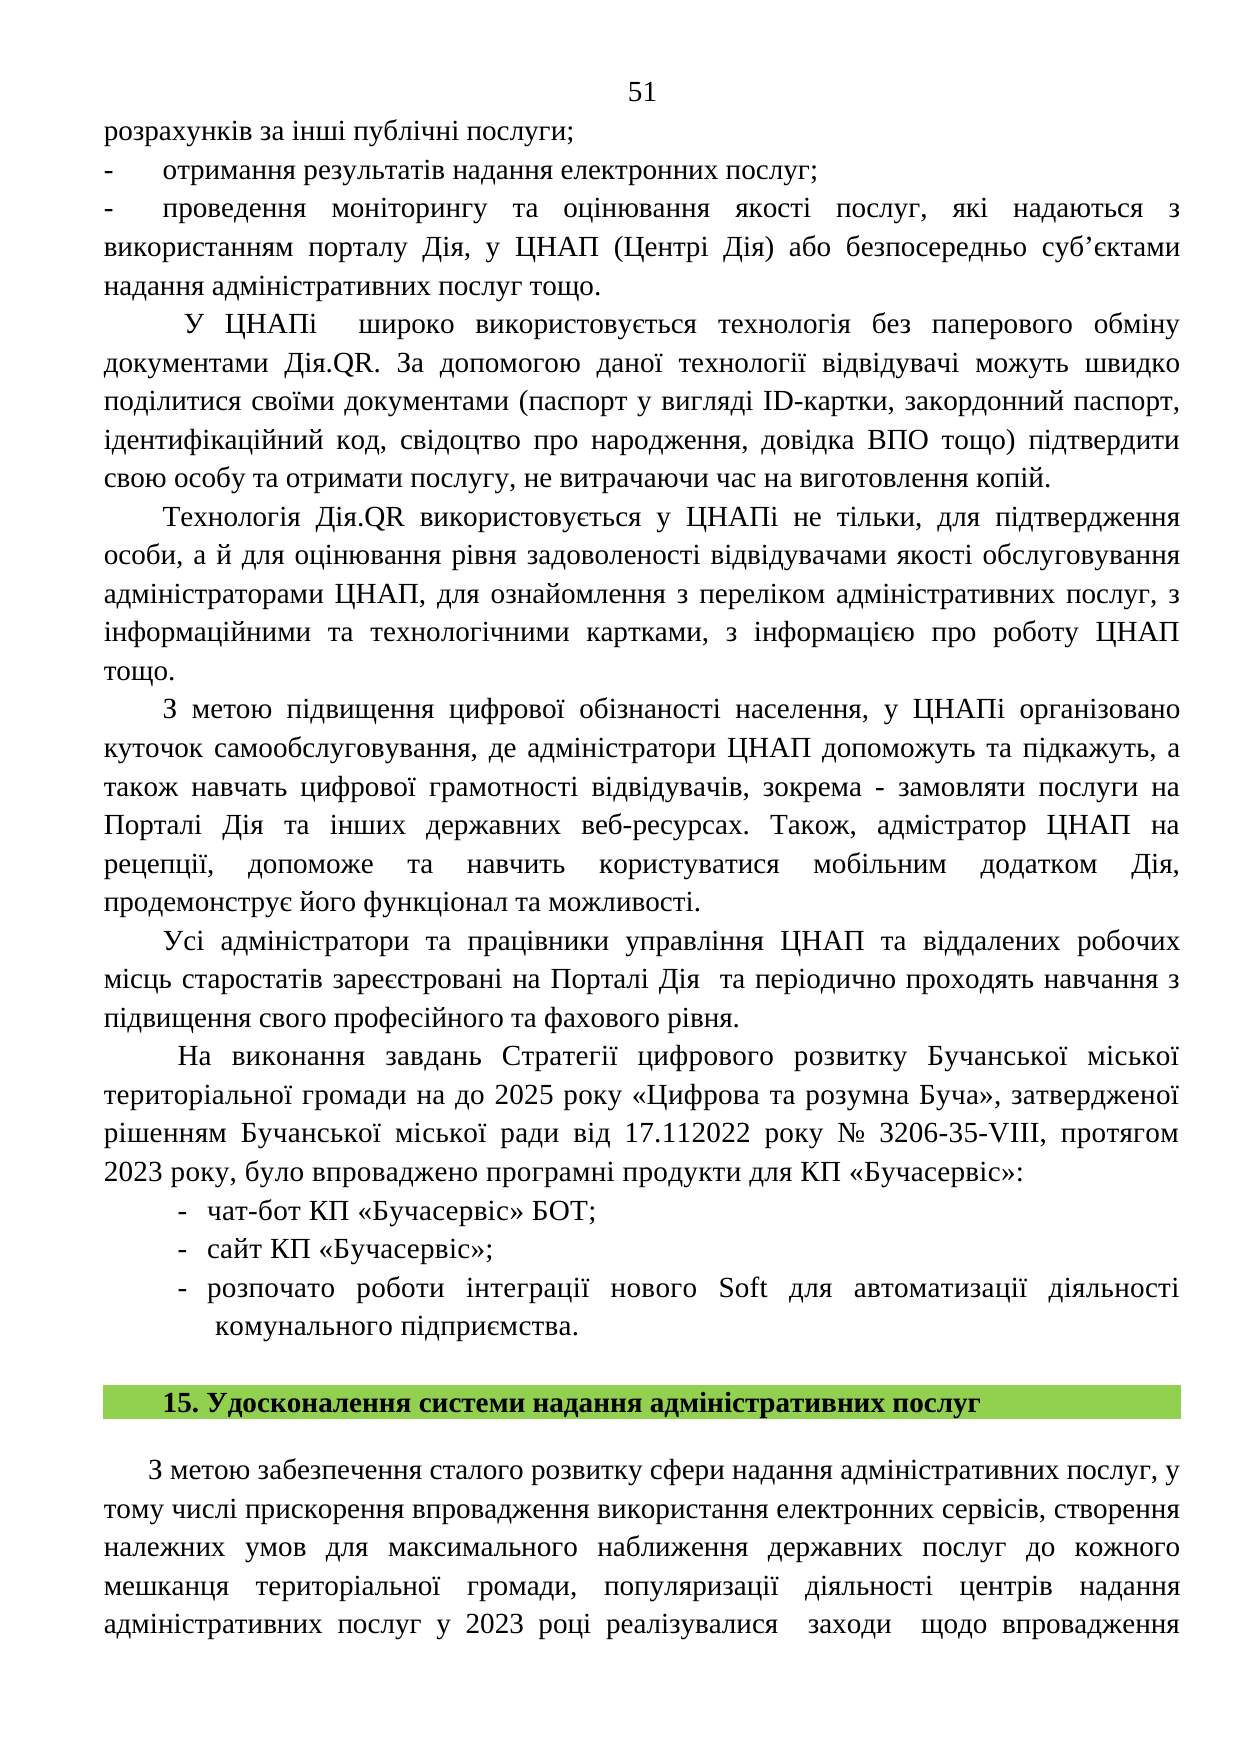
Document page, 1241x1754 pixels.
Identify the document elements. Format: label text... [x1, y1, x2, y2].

list проведення моніторингу та оцінювання якості послуг, які надаються з використанням порталу Дія, у ЦНАП (Центрі Дія) або безпосередньо суб’єктами надання адміністративних послуг тощо. [103, 191, 1181, 301]
list Технологія Дія.QR використовується у ЦНАПі не тільки, для підтвердження особи, а й для оцінювання рівня задоволеності відвідувачами якості обслуговування адміністраторами ЦНАП, для ознайомлення з переліком адміністративних послуг, з інформаційними та технологічними картками, з інформацією про роботу ЦНАП тощо. [103, 499, 1181, 687]
list чат-бот КП «Бучасервіс» БОТ; [177, 1193, 1181, 1226]
list розпочато роботи інтеграції нового Soft для автоматизації діяльності комунального підприємства. [177, 1270, 1181, 1342]
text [103, 1452, 1181, 1640]
list З метою підвищення цифрової обізнаності населення, у ЦНАПі організовано куточок самообслуговування, де адміністратори ЦНАП допоможуть та підкажуть, а також навчать цифрової грамотності відвідувачів, зокрема - замовляти послуги на Порталі Дія та інших державних веб-ресурсах. Також, адмістратор ЦНАП на рецепції, допоможе та навчить користуватися мобільним додатком Дія, продемонструє його функціонал та можливості. [103, 692, 1181, 918]
list Усі адміністратори та працівники управління ЦНАП та віддалених робочих місць старостатів зареєстровані на Порталі Дія та періодично проходять навчання з підвищення свого професійного та фахового рівня. [103, 923, 1181, 1033]
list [103, 113, 1181, 147]
text 15. Удосконалення системи надання адміністративних послуг [103, 1385, 1181, 1419]
list У ЦНАПі широко використовується технологія без паперового обміну документами Дія.QR. За допомогою даної технології відвідувачі можуть швидко поділитися своїми документами (паспорт у вигляді ID-картки, закордонний паспорт, ідентифікаційний код, свідоцтво про народження, довідка ВПО тощо) підтвердити свою особу та отримати послугу, не витрачаючи час на виготовлення копій. [103, 306, 1181, 494]
list сайт КП «Бучасервіс»; [177, 1231, 1181, 1265]
list отримання результатів надання електронних послуг; [103, 152, 1181, 186]
text На виконання завдань Стратегії цифрового розвитку Бучанської міської територіальної громади на до 2025 року «Цифрова та розумна Буча», затвердженої рішенням Бучанської міської ради від 17.112022 року № 3206-35-VIII, протягом 2023 року, було впроваджено програмні продукти для КП «Бучасервіс»: [103, 1038, 1181, 1188]
